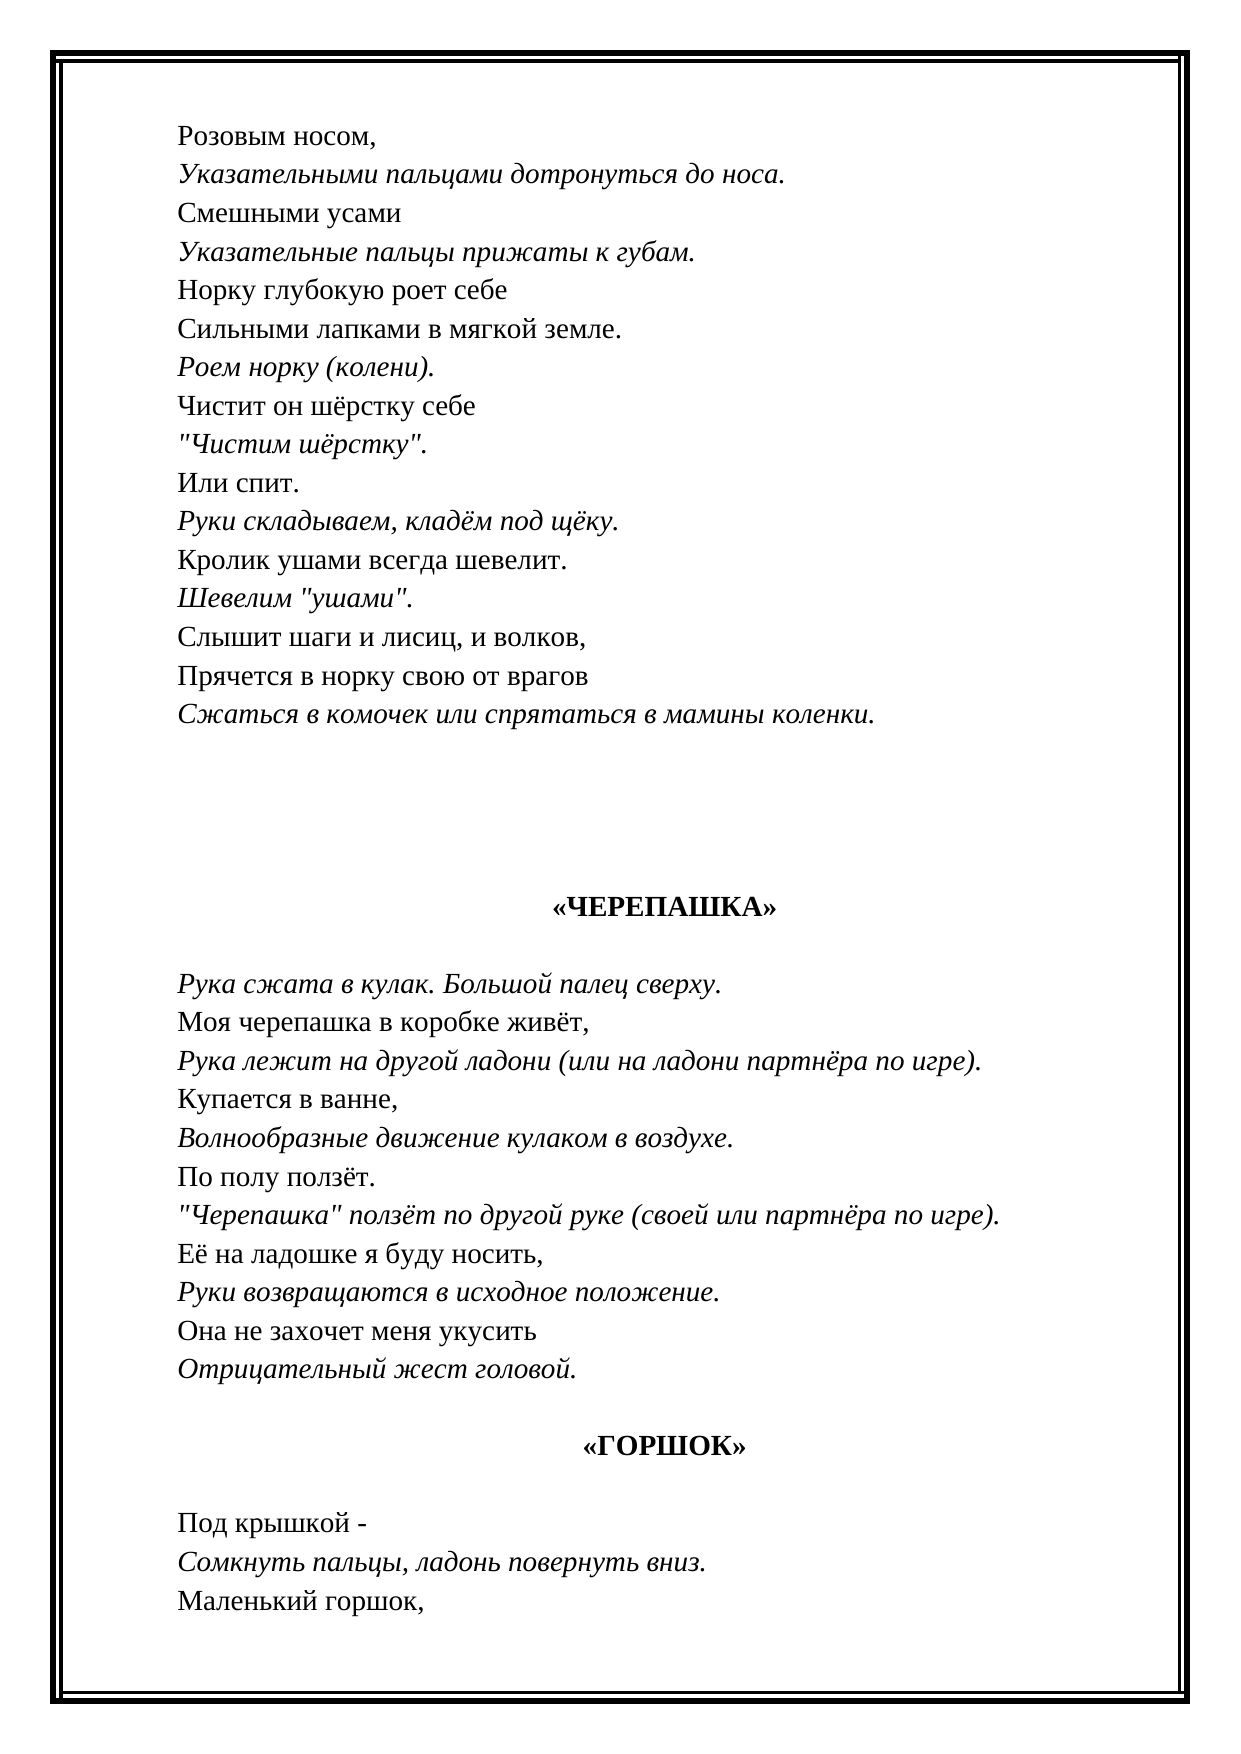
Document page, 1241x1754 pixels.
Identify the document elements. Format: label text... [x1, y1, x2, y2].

text Розовым носом, [177, 118, 1152, 152]
text Рука сжата в кулак. Большой палец сверху. [177, 966, 1152, 999]
text «ЧЕРЕПАШКА» [177, 889, 1152, 922]
text Роем норку (колени). [177, 349, 1152, 383]
text Её на ладошке я буду носить, [177, 1236, 1152, 1269]
text Норку глубокую роет себе [177, 272, 1152, 306]
text Моя черепашка в коробке живёт, [177, 1004, 1152, 1038]
text Сомкнуть пальцы, ладонь повернуть вниз. [177, 1544, 1152, 1578]
text Под крышкой - [177, 1506, 1152, 1539]
text "Чистим шёрстку". [177, 426, 1152, 460]
text Шевелим "ушами". [177, 581, 1152, 614]
text Прячется в норку свою от врагов [177, 658, 1152, 691]
text Или спит. [177, 465, 1152, 498]
text Смешными усами [177, 195, 1152, 229]
text Руки складываем, кладём под щёку. [177, 503, 1152, 537]
text Кролик ушами всегда шевелит. [177, 542, 1152, 576]
text "Черепашка" ползёт по другой руке (своей или партнёра по игре). [177, 1197, 1152, 1231]
text Отрицательный жест головой. [177, 1351, 1152, 1385]
text Слышит шаги и лисиц, и волков, [177, 619, 1152, 653]
text Купается в ванне, [177, 1082, 1152, 1115]
text Указательные пальцы прижаты к губам. [177, 234, 1152, 267]
text Маленький горшок, [177, 1583, 1152, 1616]
text «ГОРШОК» [177, 1428, 1152, 1462]
text Волнообразные движение кулаком в воздухе. [177, 1120, 1152, 1154]
text Она не захочет меня укусить [177, 1313, 1152, 1346]
text Сжаться в комочек или спрятаться в мамины коленки. [177, 696, 1152, 730]
text Рука лежит на другой ладони (или на ладони партнёра по игре). [177, 1043, 1152, 1077]
text Сильными лапками в мягкой земле. [177, 311, 1152, 344]
text Указательными пальцами дотронуться до носа. [177, 157, 1152, 190]
text Чистит он шёрстку себе [177, 388, 1152, 421]
text Руки возвращаются в исходное положение. [177, 1274, 1152, 1308]
text По полу ползёт. [177, 1159, 1152, 1192]
